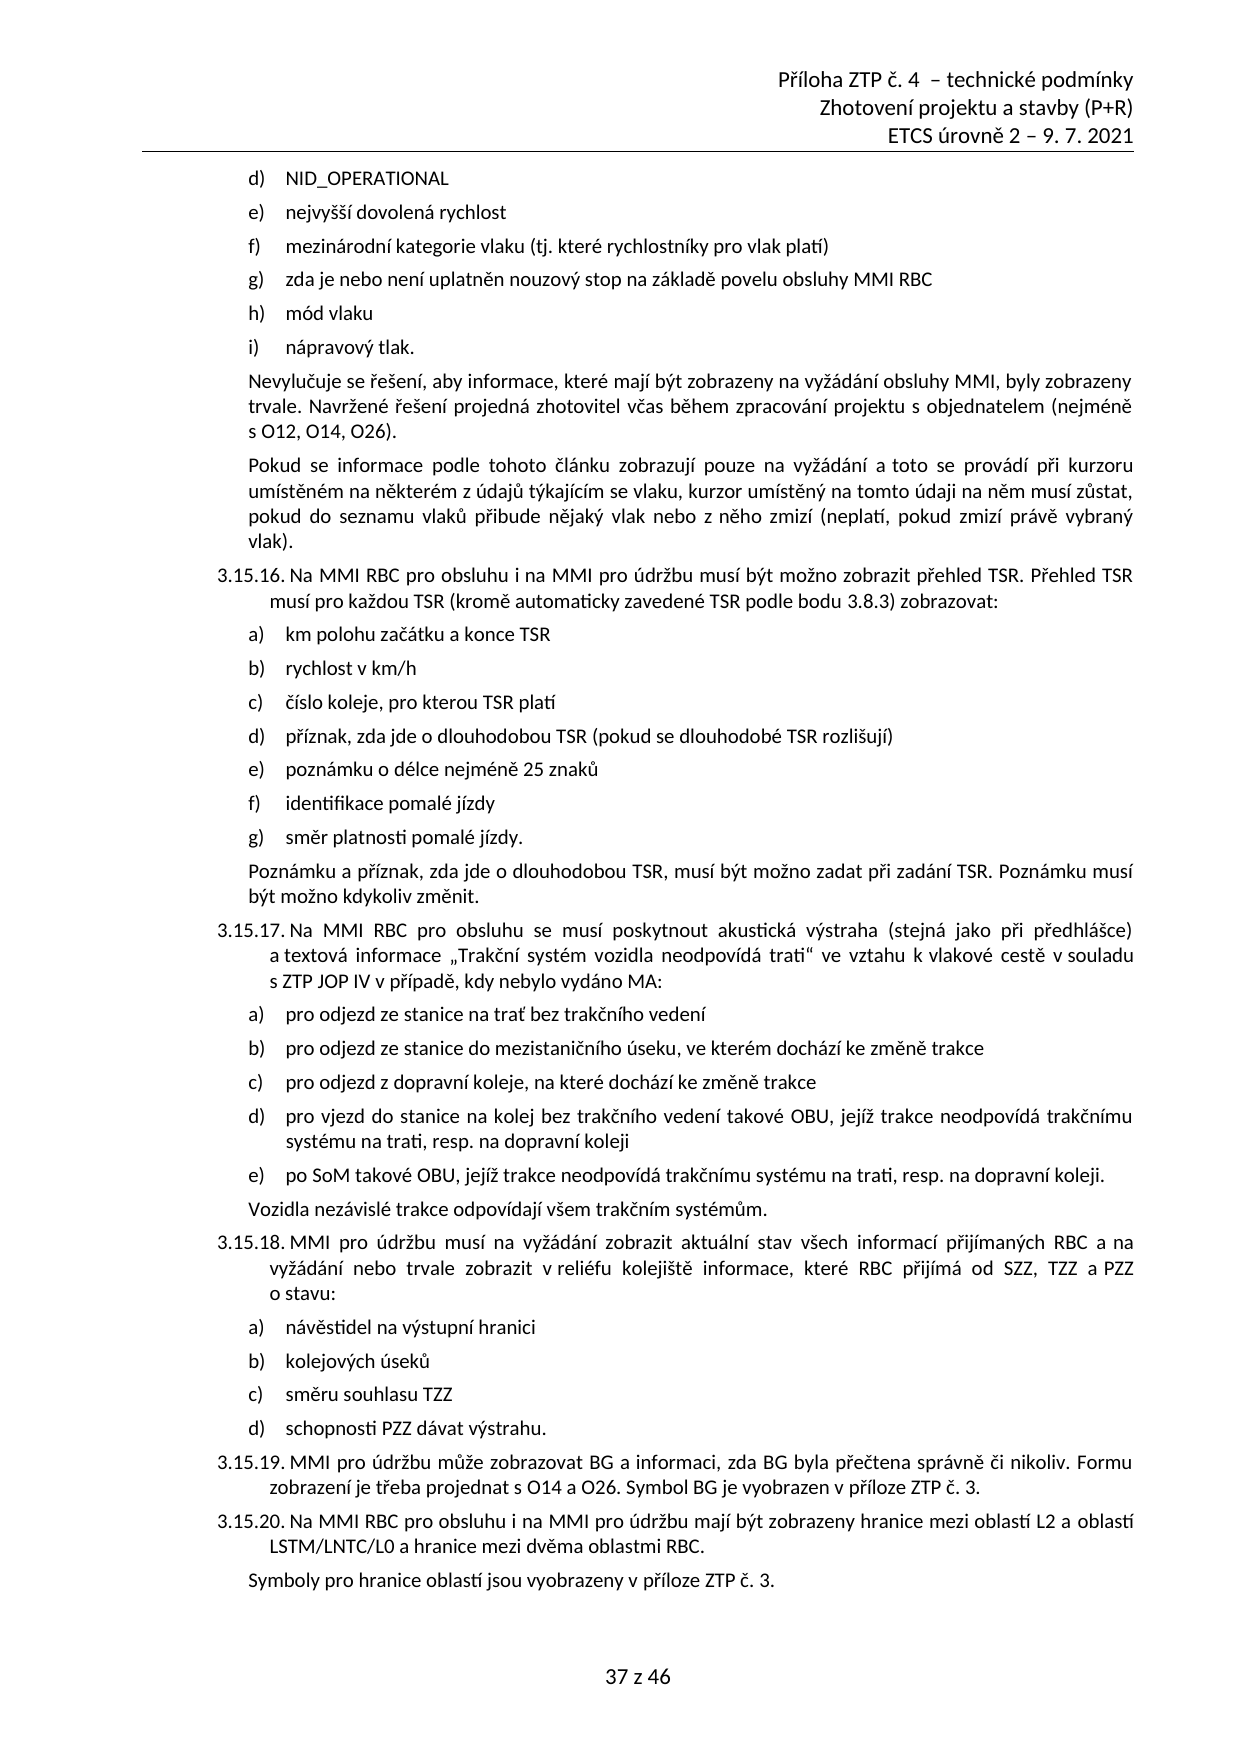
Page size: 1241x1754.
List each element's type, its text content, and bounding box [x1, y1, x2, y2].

list návěstidel na výstupní hranici [248, 1314, 1134, 1339]
text nejvyšší dovolená rychlost [248, 199, 1134, 224]
text zda je nebo není uplatněn nouzový stop na základě povelu obsluhy MMI RBC [248, 267, 1134, 292]
text Na MMI RBC pro obsluhu i na MMI pro údržbu musí být možno zobrazit přehled TSR. Přehled TSR musí pro každou TSR (kromě automaticky zavedené TSR podle bodu 3.8.3) zobrazovat: [217, 562, 1134, 613]
text schopnosti PZZ dávat výstrahu. [248, 1415, 1134, 1441]
text MMI pro údržbu musí na vyžádání zobrazit aktuální stav všech informací přijímaných RBC a na vyžádání nebo trvale zobrazit v reliéfu kolejiště informace, které RBC přijímá od SZZ, TZZ a PZZ o stavu: [217, 1229, 1134, 1306]
text číslo koleje, pro kterou TSR platí [248, 689, 1134, 714]
text MMI pro údržbu může zobrazovat BG a informaci, zda BG byla přečtena správně či nikoliv. Formu zobrazení je třeba projednat s O14 a O26. Symbol BG je vyobrazen v příloze ZTP č. 3. [217, 1449, 1134, 1500]
text Symboly pro hranice oblastí jsou vyobrazeny v příloze ZTP č. 3. [248, 1567, 1134, 1593]
text nápravový tlak. [248, 334, 1134, 359]
text pro vjezd do stanice na kolej bez trakčního vedení takové OBU, jejíž trakce neodpovídá trakčnímu systému na trati, resp. na dopravní koleji [248, 1103, 1134, 1154]
text po SoM takové OBU, jejíž trakce neodpovídá trakčnímu systému na trati, resp. na dopravní koleji. [248, 1162, 1134, 1187]
text pro odjezd ze stanice do mezistaničního úseku, ve kterém dochází ke změně trakce [248, 1035, 1134, 1061]
text poznámku o délce nejméně 25 znaků [248, 757, 1134, 782]
text Na MMI RBC pro obsluhu se musí poskytnout akustická výstraha (stejná jako při předhlášce) a textová informace „Trakční systém vozidla neodpovídá trati“ ve vztahu k vlakové cestě v souladu s ZTP JOP IV v případě, kdy nebylo vydáno MA: [217, 917, 1134, 993]
text rychlost v km/h [248, 655, 1134, 681]
text pro odjezd z dopravní koleje, na které dochází ke změně trakce [248, 1069, 1134, 1094]
text Vozidla nezávislé trakce odpovídají všem trakčním systémům. [248, 1196, 1134, 1221]
text mezinárodní kategorie vlaku (tj. které rychlostníky pro vlak platí) [248, 233, 1134, 258]
text Na MMI RBC pro obsluhu i na MMI pro údržbu mají být zobrazeny hranice mezi oblastí L2 a oblastí LSTM/LNTC/L0 a hranice mezi dvěma oblastmi RBC. [217, 1508, 1134, 1559]
list pro odjezd ze stanice na trať bez trakčního vedení [248, 1002, 1134, 1027]
text mód vlaku [248, 300, 1134, 326]
list km polohu začátku a konce TSR [248, 622, 1134, 647]
text Pokud se informace podle tohoto článku zobrazují pouze na vyžádání a toto se provádí při kurzoru umístěném na některém z údajů týkajícím se vlaku, kurzor umístěný na tomto údaji na něm musí zůstat, pokud do seznamu vlaků přibude nějaký vlak nebo z něho zmizí (neplatí, pokud zmizí právě vybraný vlak). [248, 452, 1134, 554]
text Poznámku a příznak, zda jde o dlouhodobou TSR, musí být možno zadat při zadání TSR. Poznámku musí být možno kdykoliv změnit. [248, 858, 1134, 909]
text kolejových úseků [248, 1348, 1134, 1373]
text Nevylučuje se řešení, aby informace, které mají být zobrazeny na vyžádání obsluhy MMI, byly zobrazeny trvale. Navržené řešení projedná zhotovitel včas během zpracování projektu s objednatelem (nejméně s O12, O14, O26). [248, 368, 1134, 444]
text příznak, zda jde o dlouhodobou TSR (pokud se dlouhodobé TSR rozlišují) [248, 723, 1134, 748]
text směr platnosti pomalé jízdy. [248, 824, 1134, 849]
text NID_OPERATIONAL [248, 165, 1134, 191]
text směru souhlasu TZZ [248, 1382, 1134, 1407]
text identifikace pomalé jízdy [248, 790, 1134, 816]
